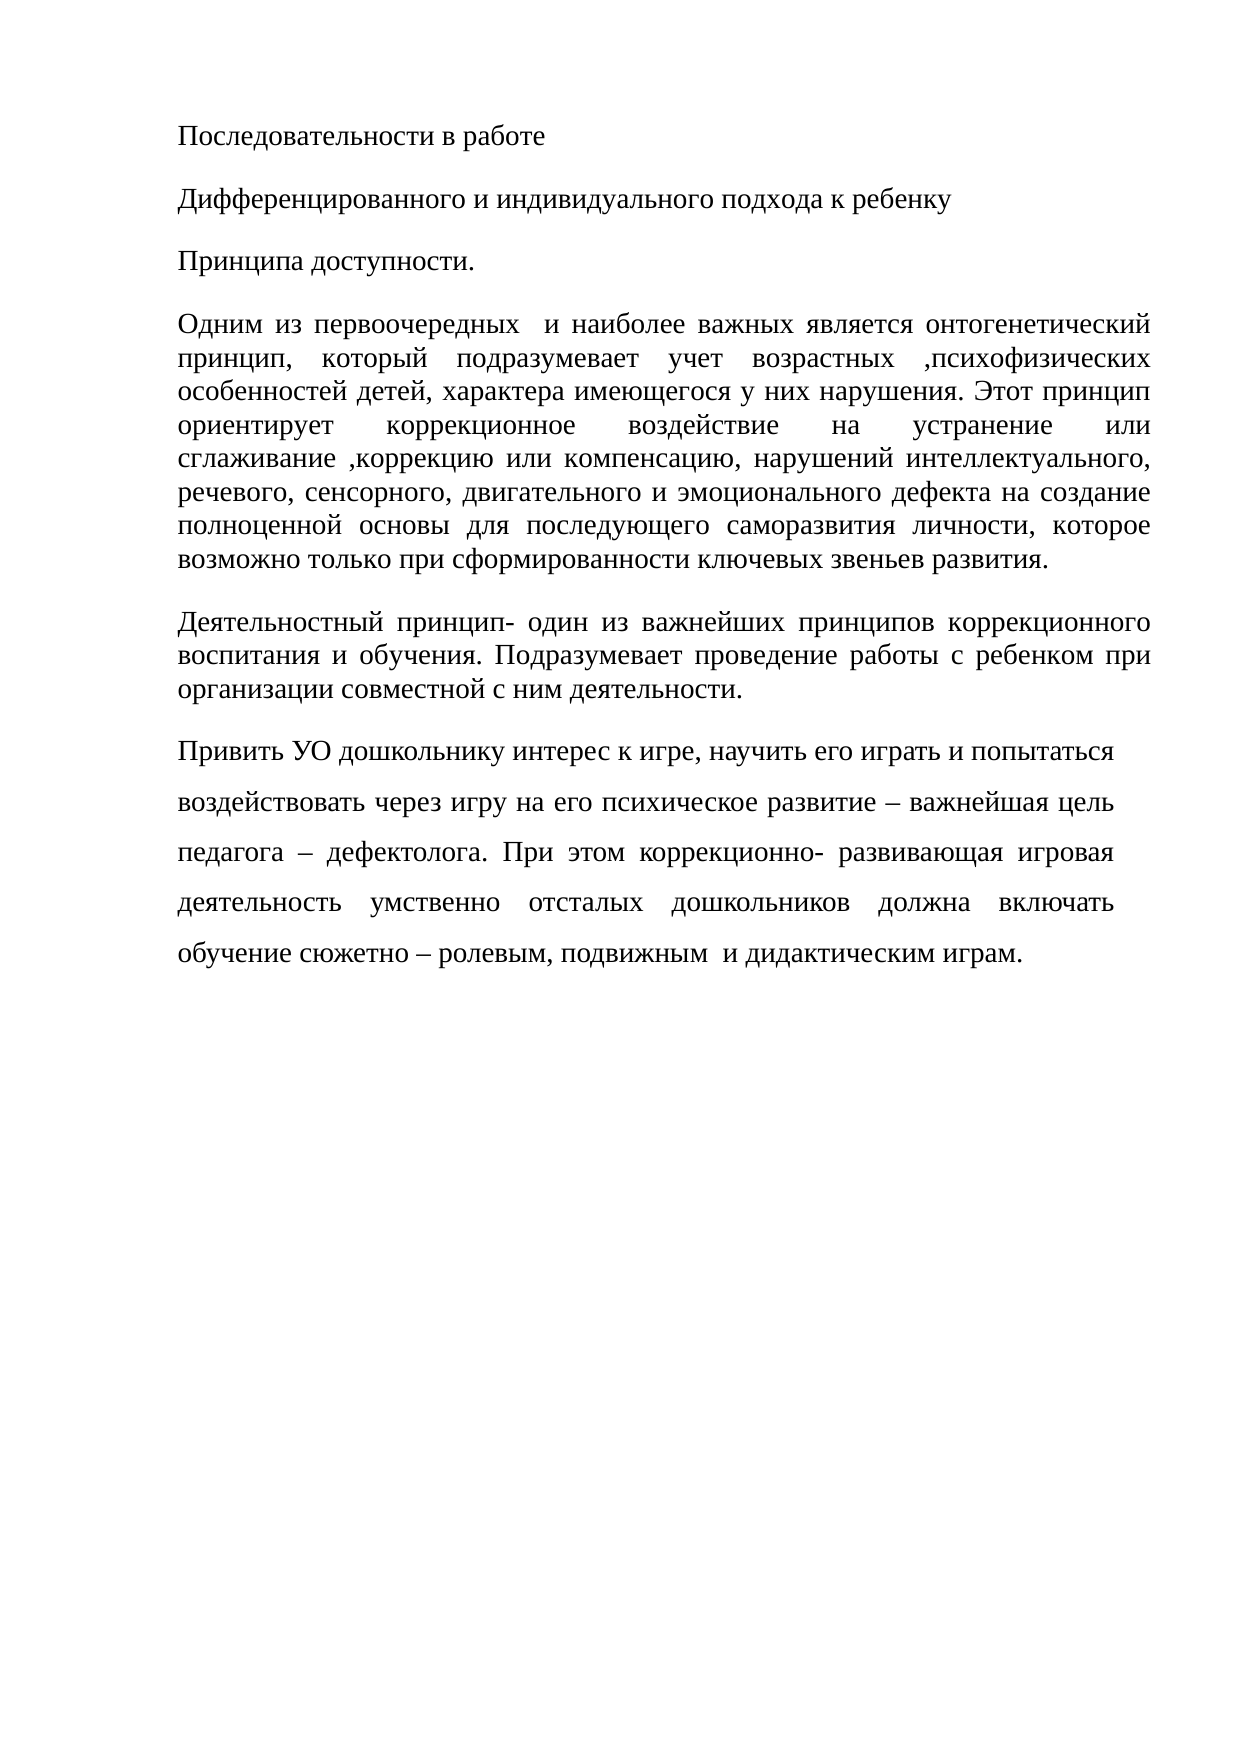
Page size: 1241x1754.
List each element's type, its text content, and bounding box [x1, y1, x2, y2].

text Одним из первоочередных и наиболее важных является онтогенетический принцип, который подразумевает учет возрастных ,психофизических особенностей детей, характера имеющегося у них нарушения. Этот принцип ориентирует коррекционное воздействие на устранение или сглаживание ,коррекцию или компенсацию, нарушений интеллектуального, речевого, сенсорного, двигательного и эмоционального дефекта на создание полноценной основы для последующего саморазвития личности, которое возможно только при сформированности ключевых звеньев развития. [177, 306, 1152, 574]
text Привить УО дошкольнику интерес к игре, научить его играть и попытаться воздействовать через игру на его психическое развитие – важнейшая цель педагога – дефектолога. При этом коррекционно- развивающая игровая деятельность умственно отсталых дошкольников должна включать обучение сюжетно – ролевым, подвижным и дидактическим играм. [177, 733, 1115, 968]
text Деятельностный принцип- один из важнейших принципов коррекционного воспитания и обучения. Подразумевает проведение работы с ребенком при организации совместной с ним деятельности. [177, 604, 1152, 704]
text Дифференцированного и индивидуального подхода к ребенку [177, 181, 1152, 214]
text Принципа доступности. [177, 243, 1152, 277]
text Последовательности в работе [177, 118, 1152, 152]
